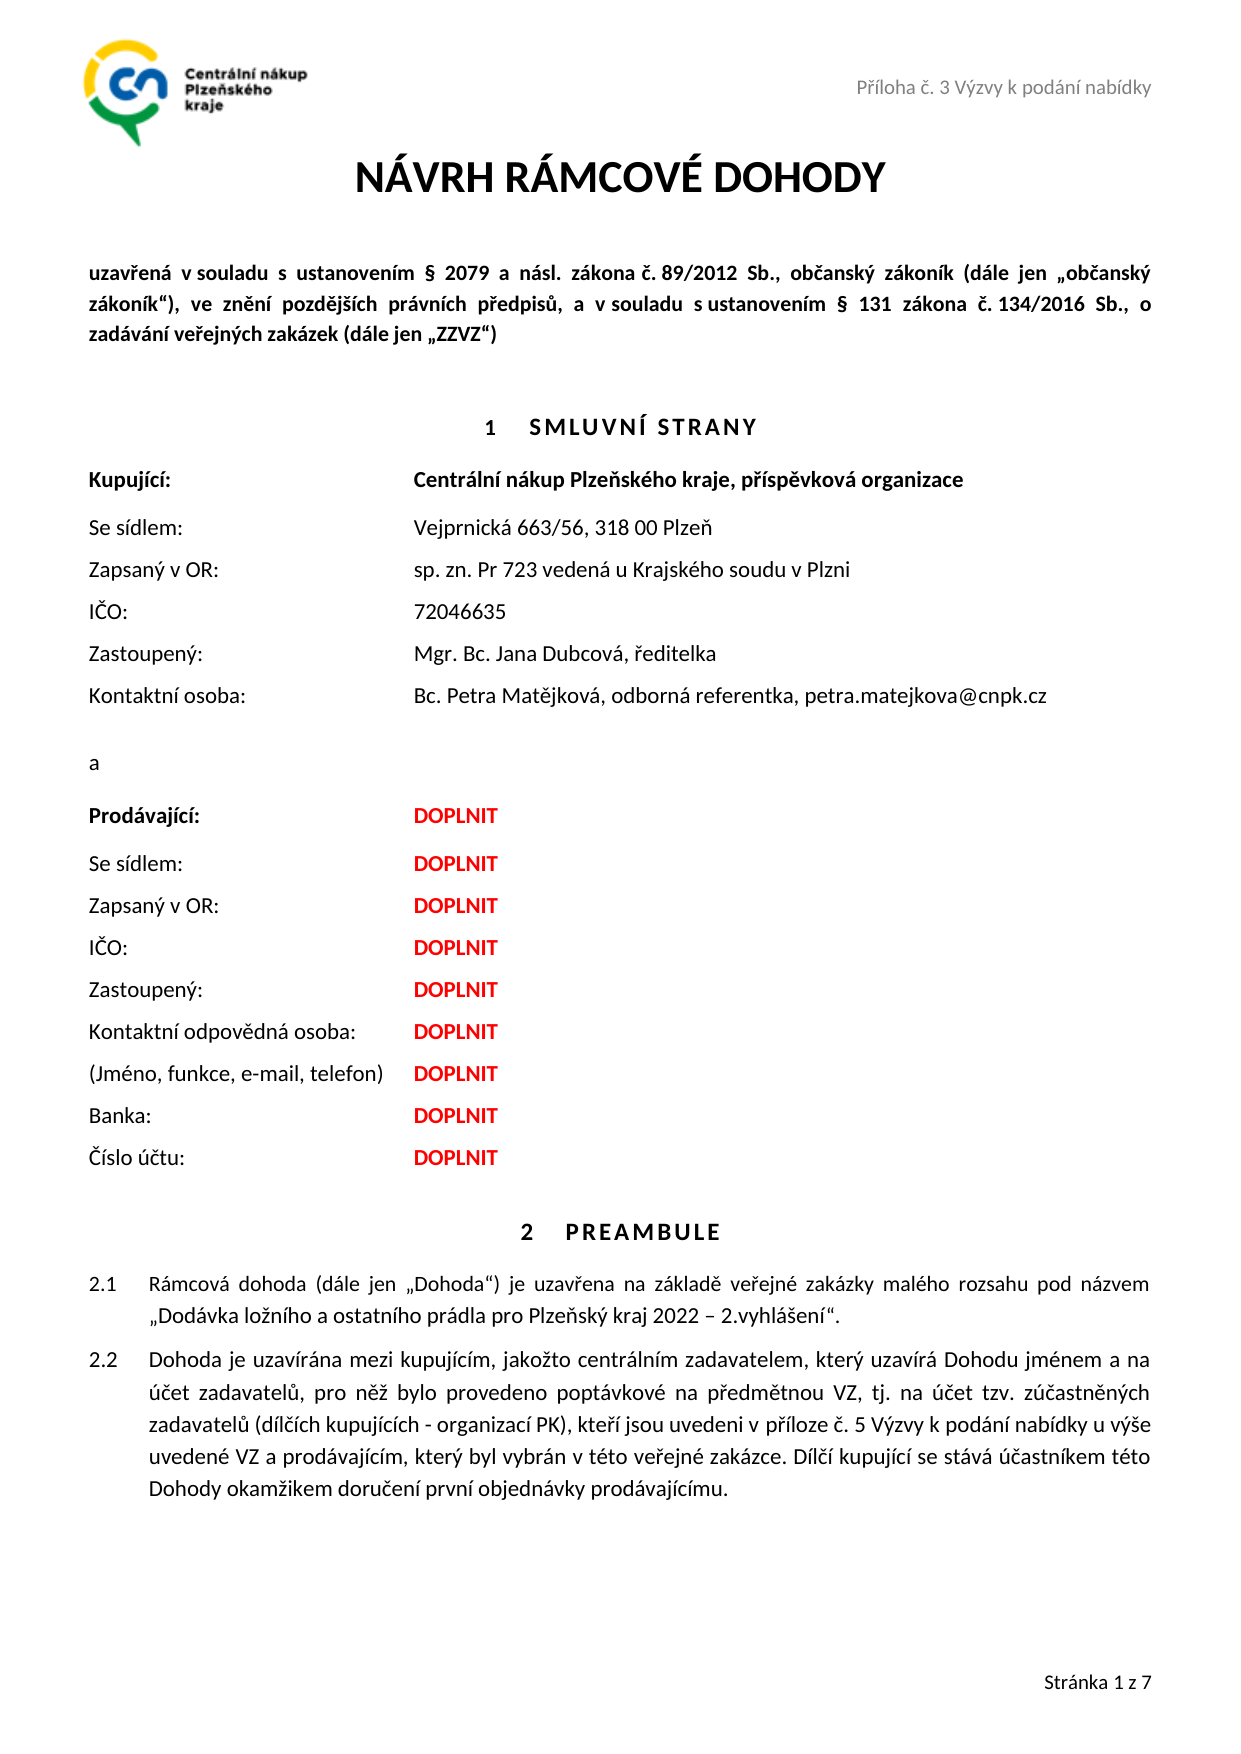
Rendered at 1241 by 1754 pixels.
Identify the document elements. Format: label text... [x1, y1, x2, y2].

text uzavřená v souladu s ustanovením § 2079 a násl. zákona č. 89/2012 Sb., občanský zákoník (dále jen „občanský zákoník“), ve znění pozdějších právních předpisů, a v souladu s ustanovením § 131 zákona č. 134/2016 Sb., o zadávání veřejných zakázek (dále jen „ZZVZ“) [89, 259, 1152, 347]
text Zapsaný v OR: sp. zn. Pr 723 vedená u Krajského soudu v Plzni [89, 555, 1152, 583]
picture [39, 0, 353, 192]
text Se sídlem: DOPLNIT [89, 849, 1152, 877]
text a [89, 748, 1152, 776]
subtitle Dohoda je uzavírána mezi kupujícím, jakožto centrálním zadavatelem, který uzavírá Dohodu jménem a na účet zadavatelů, pro něž bylo provedeno poptávkové na předmětnou VZ, tj. na účet tzv. zúčastněných zadavatelů (dílčích kupujících - organizací PK), kteří jsou uvedeni v příloze č. 5 Výzvy k podání nabídky u výše uvedené VZ a prodávajícím, který byl vybrán v této veřejné zakázce. Dílčí kupující se stává účastníkem této Dohody okamžikem doručení první objednávky prodávajícímu. [89, 1346, 1152, 1502]
subtitle Kupující: Centrální nákup Plzeňského kraje, příspěvková organizace [89, 465, 1152, 493]
subtitle SMLUVNÍ STRANY [89, 411, 1152, 442]
text NÁVRH RÁMCOVÉ DOHODY [89, 148, 1152, 204]
text Číslo účtu: DOPLNIT [89, 1143, 1152, 1171]
subtitle Rámcová dohoda (dále jen „Dohoda“) je uzavřena na základě veřejné zakázky malého rozsahu pod názvem „Dodávka ložního a ostatního prádla pro Plzeňský kraj 2022 – 2.vyhlášení“. [89, 1270, 1152, 1329]
text Zapsaný v OR: DOPLNIT [89, 891, 1152, 919]
subtitle PREAMBULE [89, 1216, 1152, 1247]
text Zastoupený: DOPLNIT [89, 975, 1152, 1003]
text Kontaktní osoba: Bc. Petra Matějková, odborná referentka, petra.matejkova@cnpk.cz [89, 681, 1152, 709]
subtitle Prodávající: DOPLNIT [89, 801, 1152, 829]
text Zastoupený: Mgr. Bc. Jana Dubcová, ředitelka [89, 639, 1152, 667]
text (Jméno, funkce, e-mail, telefon) DOPLNIT [89, 1059, 1152, 1087]
text Kontaktní odpovědná osoba: DOPLNIT [89, 1017, 1152, 1045]
text Banka: DOPLNIT [89, 1101, 1152, 1129]
text IČO: DOPLNIT [89, 933, 1152, 961]
text IČO: 72046635 [89, 597, 1152, 625]
text Se sídlem: Vejprnická 663/56, 318 00 Plzeň [89, 513, 1152, 541]
